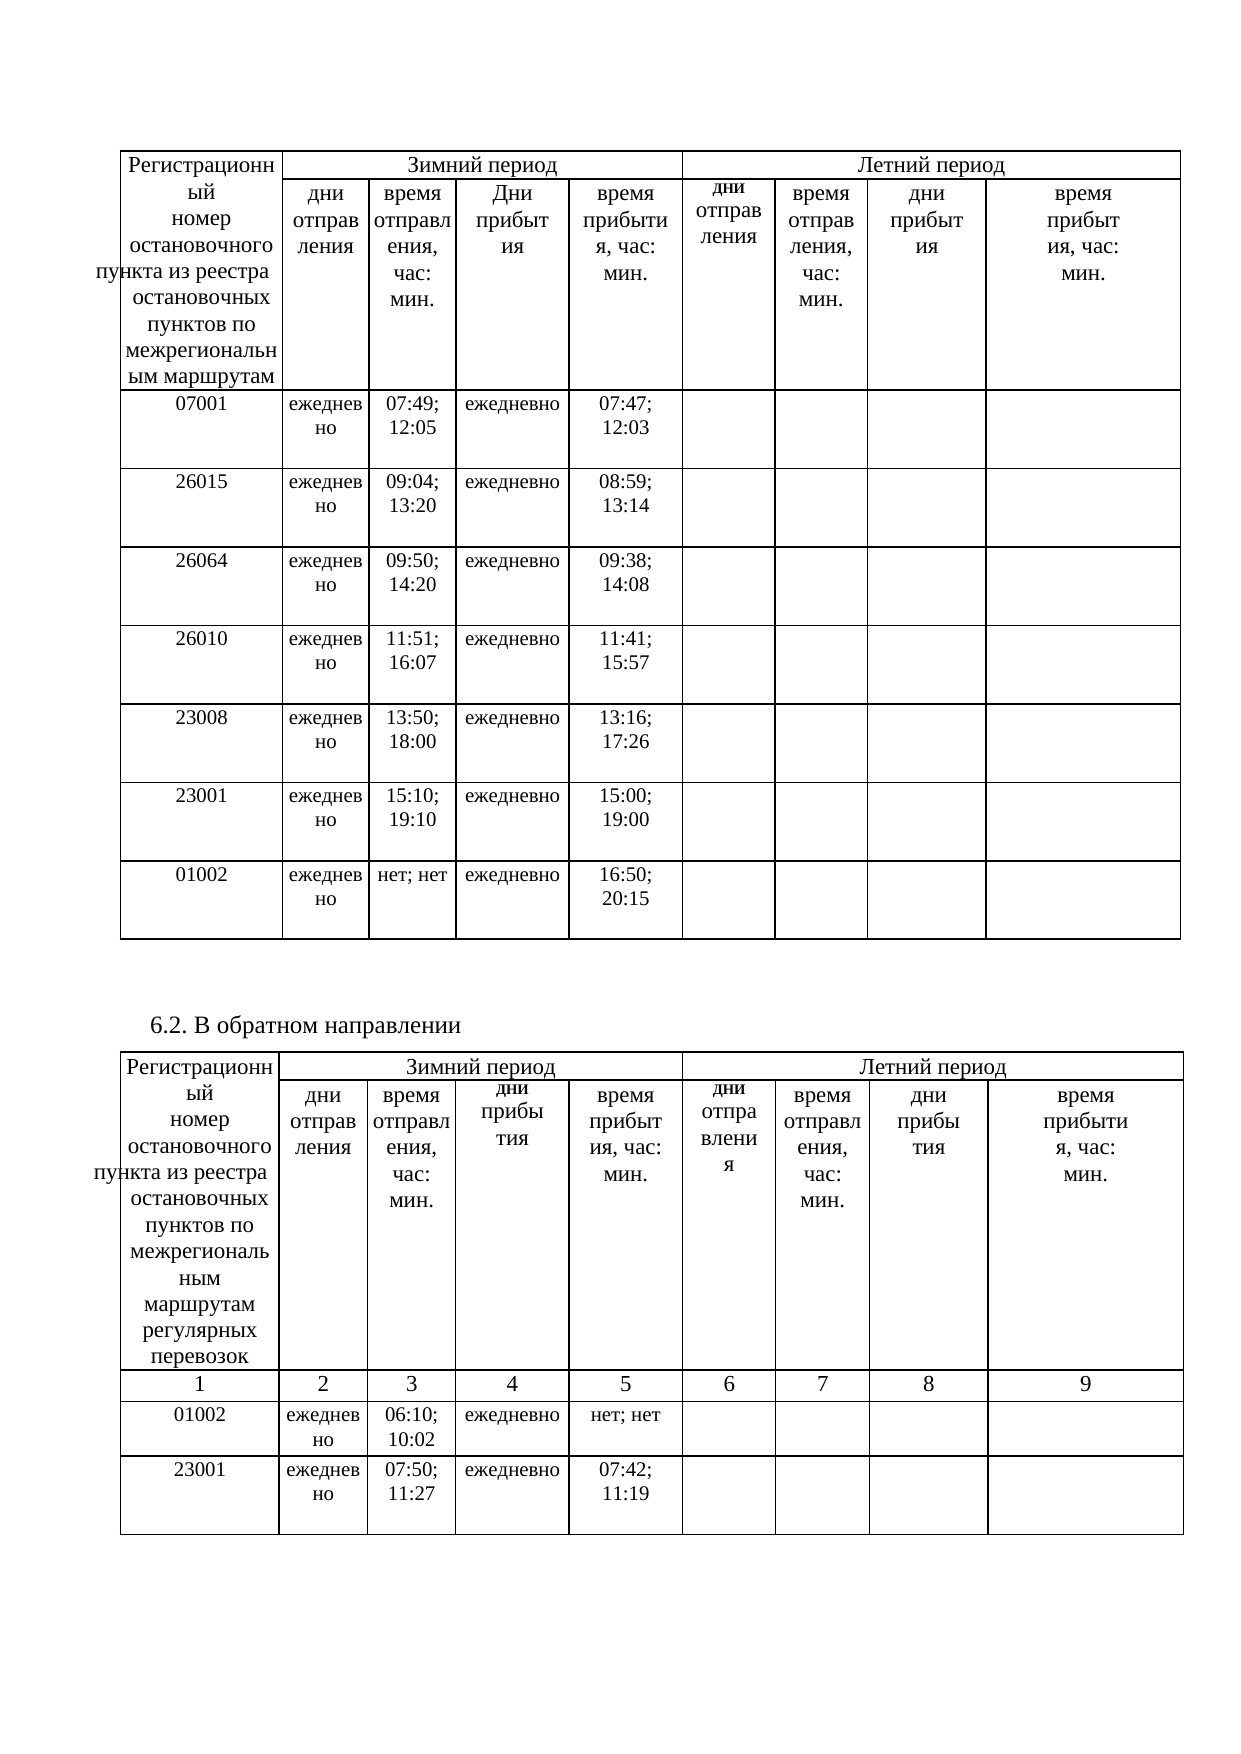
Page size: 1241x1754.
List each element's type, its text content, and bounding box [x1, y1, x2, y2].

table_cell 2 [280, 1371, 367, 1401]
table_cell [870, 1457, 987, 1534]
table_cell ежедневно [283, 469, 368, 546]
table_cell ежедневно [457, 469, 568, 546]
table_cell [776, 391, 867, 468]
table_cell ДНИ прибы тия [456, 1081, 568, 1369]
table_cell дни прибыт ия [868, 180, 985, 389]
table_cell ежедневно [283, 626, 368, 703]
table_cell [868, 548, 985, 624]
table_cell 4 [456, 1371, 568, 1401]
table_cell 26010 [121, 626, 282, 703]
table_cell [683, 1402, 775, 1455]
table_cell 08:59; 13:14 [570, 469, 682, 546]
table_cell ежедневно [457, 626, 568, 703]
table_cell время прибыти я, час: мин. [989, 1081, 1183, 1369]
table_cell [987, 783, 1180, 860]
table_cell [776, 626, 867, 703]
table_cell [868, 783, 985, 860]
table_cell [776, 862, 867, 938]
table_cell время отправл ения, час: мин. [776, 1081, 869, 1369]
table_cell дни отправ ления [280, 1081, 367, 1369]
table_cell [776, 783, 867, 860]
table_cell 07:42; 11:19 [570, 1457, 682, 1534]
table_cell ежедневно [283, 783, 368, 860]
table_cell 26064 [121, 548, 282, 624]
table_cell [987, 469, 1180, 546]
table_cell 09:38; 14:08 [570, 548, 682, 624]
table_header Летний период [683, 1053, 1183, 1079]
table_header Зимний период [280, 1053, 682, 1079]
table_cell время прибыти я, час: мин. [570, 180, 682, 389]
table_cell время отправл ения, час: мин. [370, 180, 455, 389]
table_cell [987, 548, 1180, 624]
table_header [121, 1053, 278, 1369]
table_cell ежедневно [457, 862, 568, 938]
table_cell 07:49; 12:05 [370, 391, 455, 468]
table_cell 7 [776, 1371, 869, 1401]
table_cell ежедневно [457, 548, 568, 624]
table_cell 23001 [121, 1457, 278, 1534]
table_cell 13:50; 18:00 [370, 705, 455, 781]
text 6.2. В обратном направлении [150, 1010, 1090, 1039]
table_cell [868, 626, 985, 703]
table_cell [989, 1402, 1183, 1455]
table_header Зимний период [283, 152, 682, 178]
table_cell [683, 705, 774, 781]
table_cell ежедневно [283, 862, 368, 938]
table_cell [868, 862, 985, 938]
table_cell ДНИ отправ ления [683, 180, 774, 389]
table_cell [776, 705, 867, 781]
table_cell 5 [570, 1371, 682, 1401]
table_cell 01002 [121, 1402, 278, 1455]
table_cell ежедневно [457, 783, 568, 860]
table_cell [987, 705, 1180, 781]
table_cell ежедневно [283, 705, 368, 781]
table_cell [683, 391, 774, 468]
table_cell [776, 1402, 869, 1455]
table_cell [683, 548, 774, 624]
table_cell 06:10; 10:02 [368, 1402, 455, 1455]
table_cell 8 [870, 1371, 987, 1401]
table_cell ежедневно [280, 1402, 367, 1455]
table_cell [989, 1457, 1183, 1534]
table_cell [683, 469, 774, 546]
table_cell 13:16; 17:26 [570, 705, 682, 781]
table_cell [987, 626, 1180, 703]
table_header Летний период [683, 152, 1180, 178]
table_cell ежедневно [283, 548, 368, 624]
table_cell 15:00; 19:00 [570, 783, 682, 860]
table_cell ежедневно [456, 1457, 568, 1534]
table_cell 07001 [121, 391, 282, 468]
table_cell [776, 1457, 869, 1534]
table_cell время отправ ления, час: мин. [776, 180, 867, 389]
table_cell [776, 469, 867, 546]
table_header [121, 152, 282, 389]
table_cell 9 [989, 1371, 1183, 1401]
table_cell 3 [368, 1371, 455, 1401]
table_cell ежедневно [457, 705, 568, 781]
table_cell [683, 626, 774, 703]
table_cell [683, 1457, 775, 1534]
table_cell 09:04; 13:20 [370, 469, 455, 546]
table_cell ежедневно [283, 391, 368, 468]
table_cell [868, 705, 985, 781]
table_cell время прибыт ия, час: мин. [987, 180, 1180, 389]
table_cell 07:50; 11:27 [368, 1457, 455, 1534]
table_cell время прибыт ия, час: мин. [570, 1081, 682, 1369]
table_cell [987, 862, 1180, 938]
table_cell ежедневно [457, 391, 568, 468]
table_cell [987, 391, 1180, 468]
table_cell [683, 783, 774, 860]
table_cell дни прибы тия [870, 1081, 987, 1369]
table_cell нет; нет [370, 862, 455, 938]
table_cell 23008 [121, 705, 282, 781]
table_cell [776, 548, 867, 624]
table_cell [868, 469, 985, 546]
table_cell 26015 [121, 469, 282, 546]
table_cell 15:10; 19:10 [370, 783, 455, 860]
table_cell 16:50; 20:15 [570, 862, 682, 938]
table_cell Дни прибыт ия [457, 180, 568, 389]
table_cell ежедневно [280, 1457, 367, 1534]
table_cell 1 [121, 1371, 278, 1401]
table_cell ДНИ отпра влени я [683, 1081, 775, 1369]
table_cell 6 [683, 1371, 775, 1401]
table_cell 07:47; 12:03 [570, 391, 682, 468]
table_cell 11:51; 16:07 [370, 626, 455, 703]
table_cell дни отправ ления [283, 180, 368, 389]
table_cell 11:41; 15:57 [570, 626, 682, 703]
table_cell нет; нет [570, 1402, 682, 1455]
table_cell [683, 862, 774, 938]
table_cell [868, 391, 985, 468]
table_cell время отправл ения, час: мин. [368, 1081, 455, 1369]
table_cell [870, 1402, 987, 1455]
table_cell ежедневно [456, 1402, 568, 1455]
table_cell 09:50; 14:20 [370, 548, 455, 624]
table_cell 01002 [121, 862, 282, 938]
table_cell 23001 [121, 783, 282, 860]
